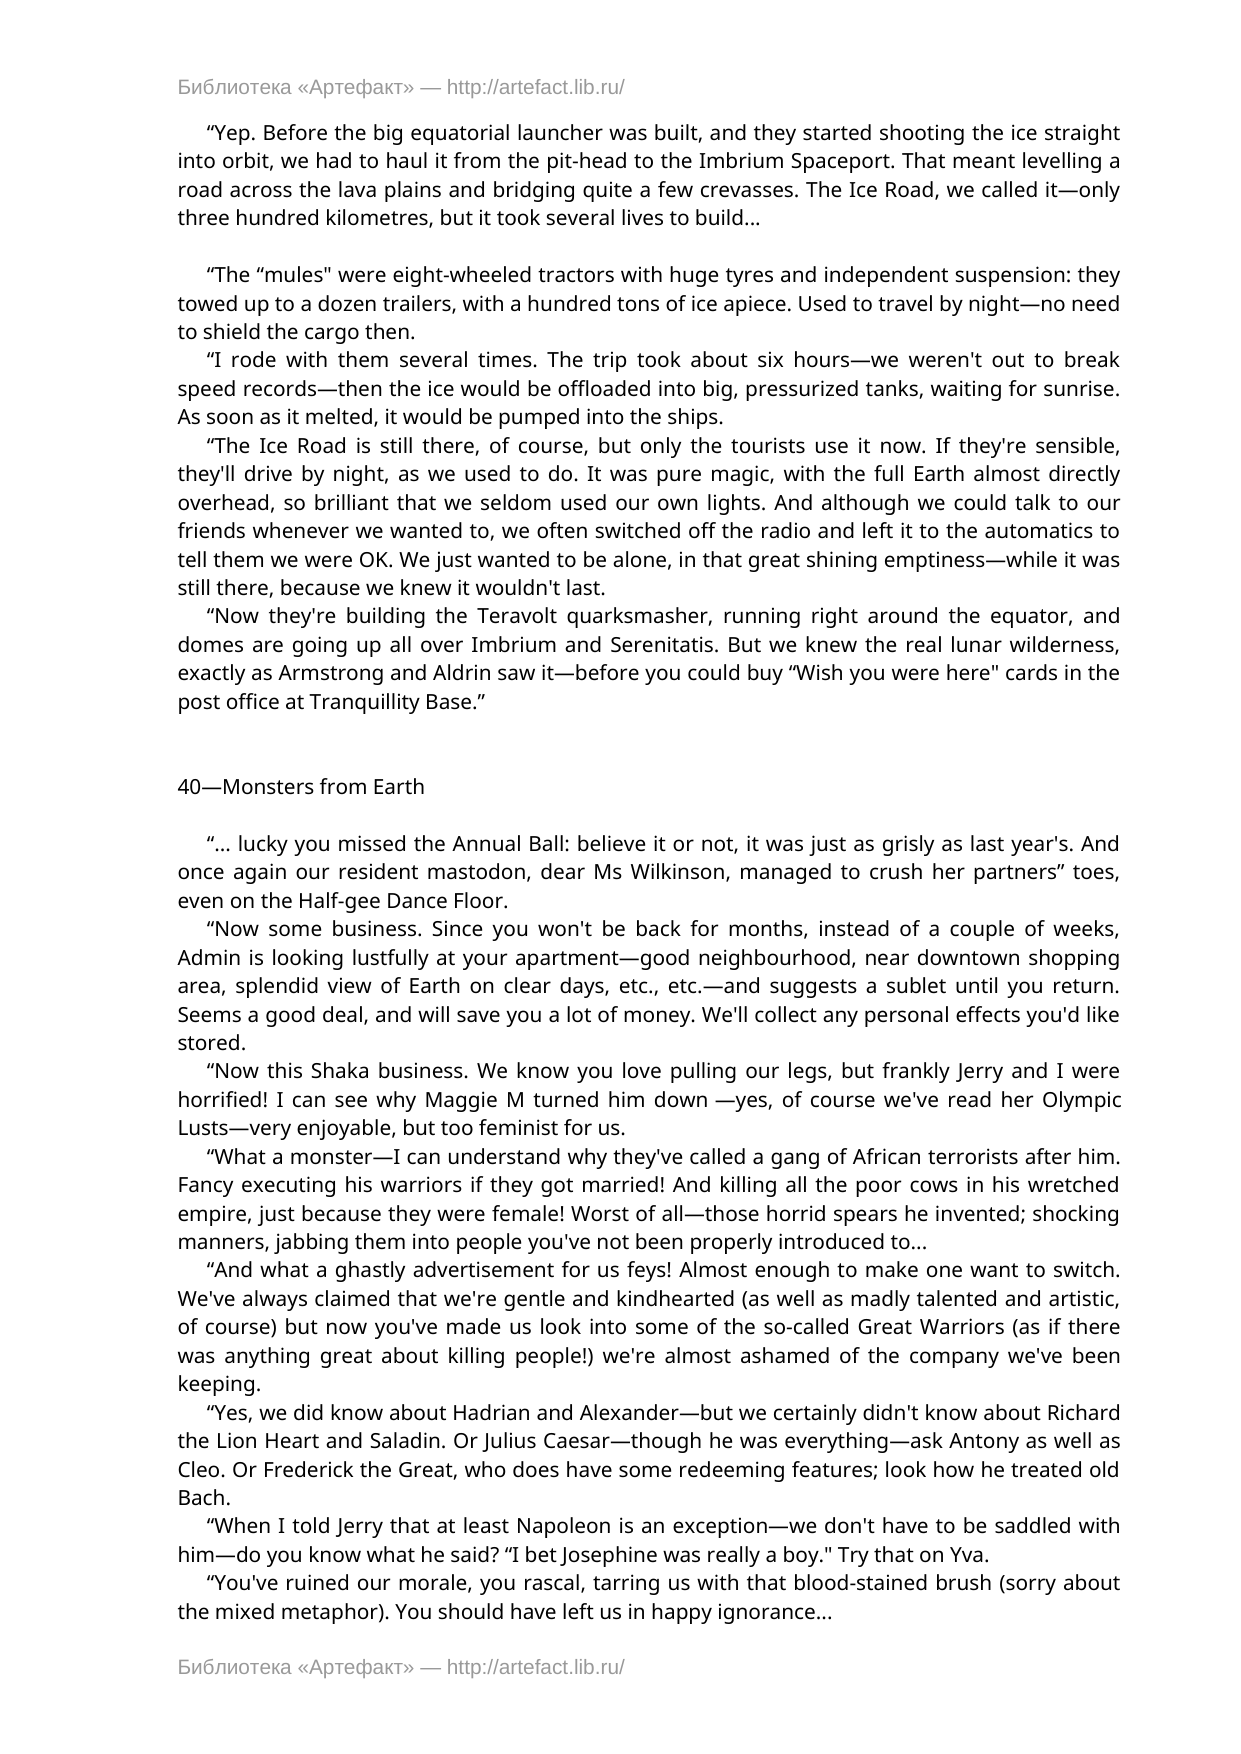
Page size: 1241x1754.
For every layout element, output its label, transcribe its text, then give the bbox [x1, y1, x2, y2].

text 40—Monsters from Earth [177, 772, 1122, 801]
text “Now they're building the Teravolt quarksmasher, running right around the equator, and domes are going up all over Imbrium and Serenitatis. But we knew the real lunar wilderness, exactly as Armstrong and Aldrin saw it—before you could buy “Wish you were here" cards in the post office at Tranquillity Base.” [177, 602, 1122, 715]
text “What a monster—I can understand why they've called a gang of African terrorists after him. Fancy executing his warriors if they got married! And killing all the poor cows in his wretched empire, just because they were female! Worst of all—those horrid spears he invented; shocking manners, jabbing them into people you've not been properly introduced to... [177, 1142, 1122, 1256]
text “The Ice Road is still there, of course, but only the tourists use it now. If they're sensible, they'll drive by night, as we used to do. It was pure magic, with the full Earth almost directly overhead, so brilliant that we seldom used our own lights. And although we could talk to our friends whenever we wanted to, we often switched off the radio and left it to the automatics to tell them we were OK. We just wanted to be alone, in that great shining emptiness—while it was still there, because we knew it wouldn't last. [177, 431, 1122, 602]
text “Now some business. Since you won't be back for months, instead of a couple of weeks, Admin is looking lustfully at your apartment—good neighbourhood, near downtown shopping area, splendid view of Earth on clear days, etc., etc.—and suggests a sublet until you return. Seems a good deal, and will save you a lot of money. We'll collect any personal effects you'd like stored. [177, 914, 1122, 1057]
text “Yes, we did know about Hadrian and Alexander—but we certainly didn't know about Richard the Lion Heart and Saladin. Or Julius Caesar—though he was everything—ask Antony as well as Cleo. Or Frederick the Great, who does have some redeeming features; look how he treated old Bach. [177, 1398, 1122, 1512]
text “I rode with them several times. The trip took about six hours—we weren't out to break speed records—then the ice would be offloaded into big, pressurized tanks, waiting for sunrise. As soon as it melted, it would be pumped into the ships. [177, 346, 1122, 431]
text “And what a ghastly advertisement for us feys! Almost enough to make one want to switch. We've always claimed that we're gentle and kindhearted (as well as madly talented and artistic, of course) but now you've made us look into some of the so-called Great Warriors (as if there was anything great about killing people!) we're almost ashamed of the company we've been keeping. [177, 1256, 1122, 1398]
text “Yep. Before the big equatorial launcher was built, and they started shooting the ice straight into orbit, we had to haul it from the pit-head to the Imbrium Spaceport. That meant levelling a road across the lava plains and bridging quite a few crevasses. The Ice Road, we called it—only three hundred kilometres, but it took several lives to build... [177, 118, 1122, 232]
text “Now this Shaka business. We know you love pulling our legs, but frankly Jerry and I were horrified! I can see why Maggie M turned him down —yes, of course we've read her Olympic Lusts—very enjoyable, but too feminist for us. [177, 1057, 1122, 1142]
text “When I told Jerry that at least Napoleon is an exception—we don't have to be saddled with him—do you know what he said? “I bet Josephine was really a boy." Try that on Yva. [177, 1512, 1122, 1568]
text “The “mules" were eight-wheeled tractors with huge tyres and independent suspension: they towed up to a dozen trailers, with a hundred tons of ice apiece. Used to travel by night—no need to shield the cargo then. [177, 260, 1122, 346]
text “... lucky you missed the Annual Ball: believe it or not, it was just as grisly as last year's. And once again our resident mastodon, dear Ms Wilkinson, managed to crush her partners” toes, even on the Half-gee Dance Floor. [177, 829, 1122, 914]
text “You've ruined our morale, you rascal, tarring us with that blood-stained brush (sorry about the mixed metaphor). You should have left us in happy ignorance... [177, 1568, 1122, 1625]
